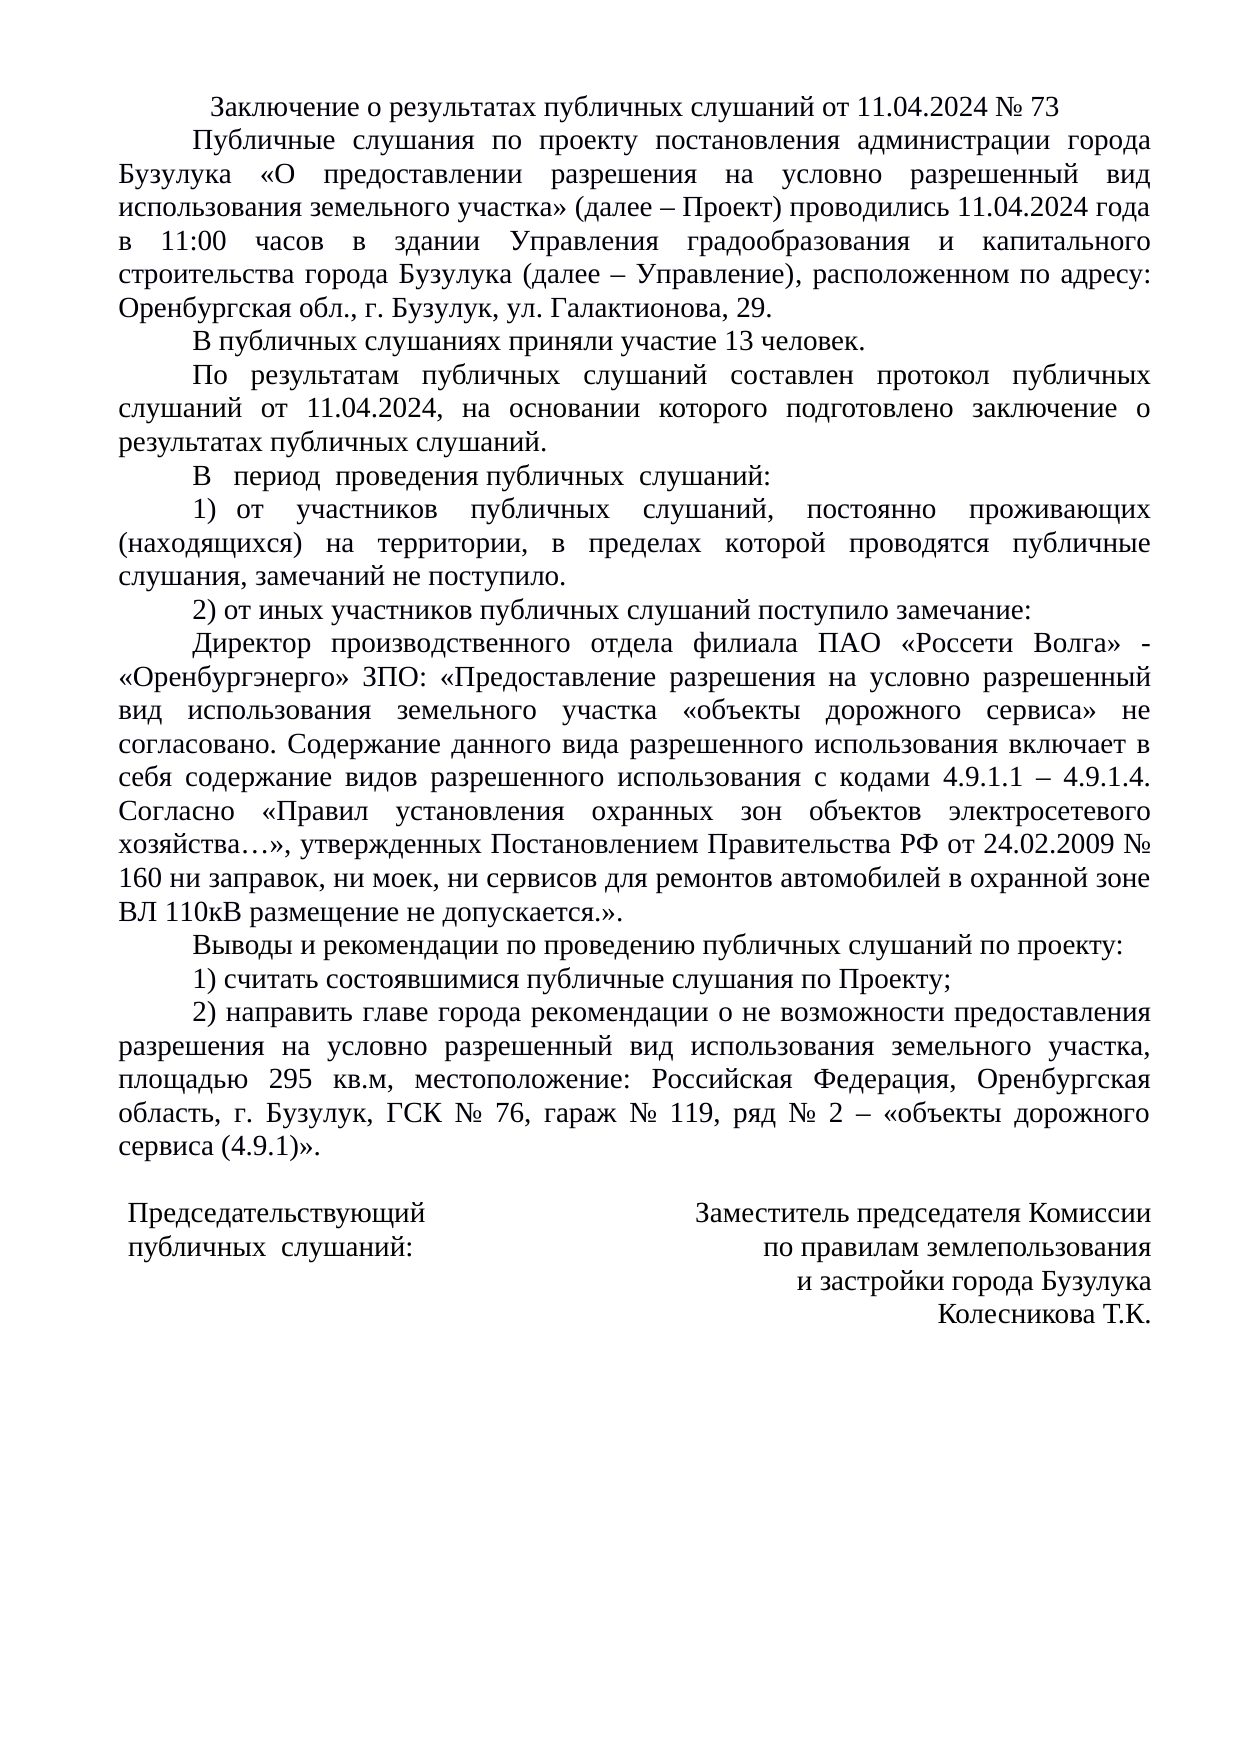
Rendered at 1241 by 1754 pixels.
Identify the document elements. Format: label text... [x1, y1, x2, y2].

text 2) направить главе города рекомендации о не возможности предоставления разрешения на условно разрешенный вид использования земельного участка, площадью 295 кв.м, местоположение: Российская Федерация, Оренбургская область, г. Бузулук, ГСК № 76, гараж № 119, ряд № 2 – «объекты дорожного сервиса (4.9.1)». [118, 994, 1152, 1162]
subtitle В период проведения публичных слушаний: [118, 458, 1152, 491]
text 1) считать состоявшимися публичные слушания по Проекту; [118, 961, 1152, 994]
text Директор производственного отдела филиала ПАО «Россети Волга» - «Оренбургэнерго» ЗПО: «Предоставление разрешения на условно разрешенный вид использования земельного участка «объекты дорожного сервиса» не согласовано. Содержание данного вида разрешенного использования включает в себя содержание видов разрешенного использования с кодами 4.9.1.1 – 4.9.1.4. Согласно «Правил установления охранных зон объектов электросетевого хозяйства…», утвержденных Постановлением Правительства РФ от 24.02.2009 № 160 ни заправок, ни моек, ни сервисов для ремонтов автомобилей в охранной зоне ВЛ 110кВ размещение не допускается.». [118, 625, 1152, 927]
subtitle Председательствующий Заместитель председателя Комиссии публичных слушаний: по правилам землепользования [118, 1196, 1152, 1263]
subtitle и застройки города Бузулука [118, 1263, 1152, 1296]
list от участников публичных слушаний, постоянно проживающих (находящихся) на территории, в пределах которой проводятся публичные слушания, замечаний не поступило. [118, 491, 1152, 592]
subtitle В публичных слушаниях приняли участие 13 человек. [118, 323, 1152, 357]
subtitle По результатам публичных слушаний составлен протокол публичных слушаний от 11.04.2024, на основании которого подготовлено заключение о результатах публичных слушаний. [118, 357, 1152, 458]
text Публичные слушания по проекту постановления администрации города Бузулука «О предоставлении разрешения на условно разрешенный вид использования земельного участка» (далее – Проект) проводились 11.04.2024 года в 11:00 часов в здании Управления градообразования и капитального строительства города Бузулука (далее – Управление), расположенном по адресу: Оренбургская обл., г. Бузулук, ул. Галактионова, 29. [118, 122, 1152, 323]
subtitle Колесникова Т.К. [118, 1296, 1152, 1330]
subtitle Выводы и рекомендации по проведению публичных слушаний по проекту: [118, 927, 1152, 961]
text Заключение о результатах публичных слушаний от 11.04.2024 № 73 [118, 89, 1152, 122]
text 2) от иных участников публичных слушаний поступило замечание: [118, 592, 1152, 625]
